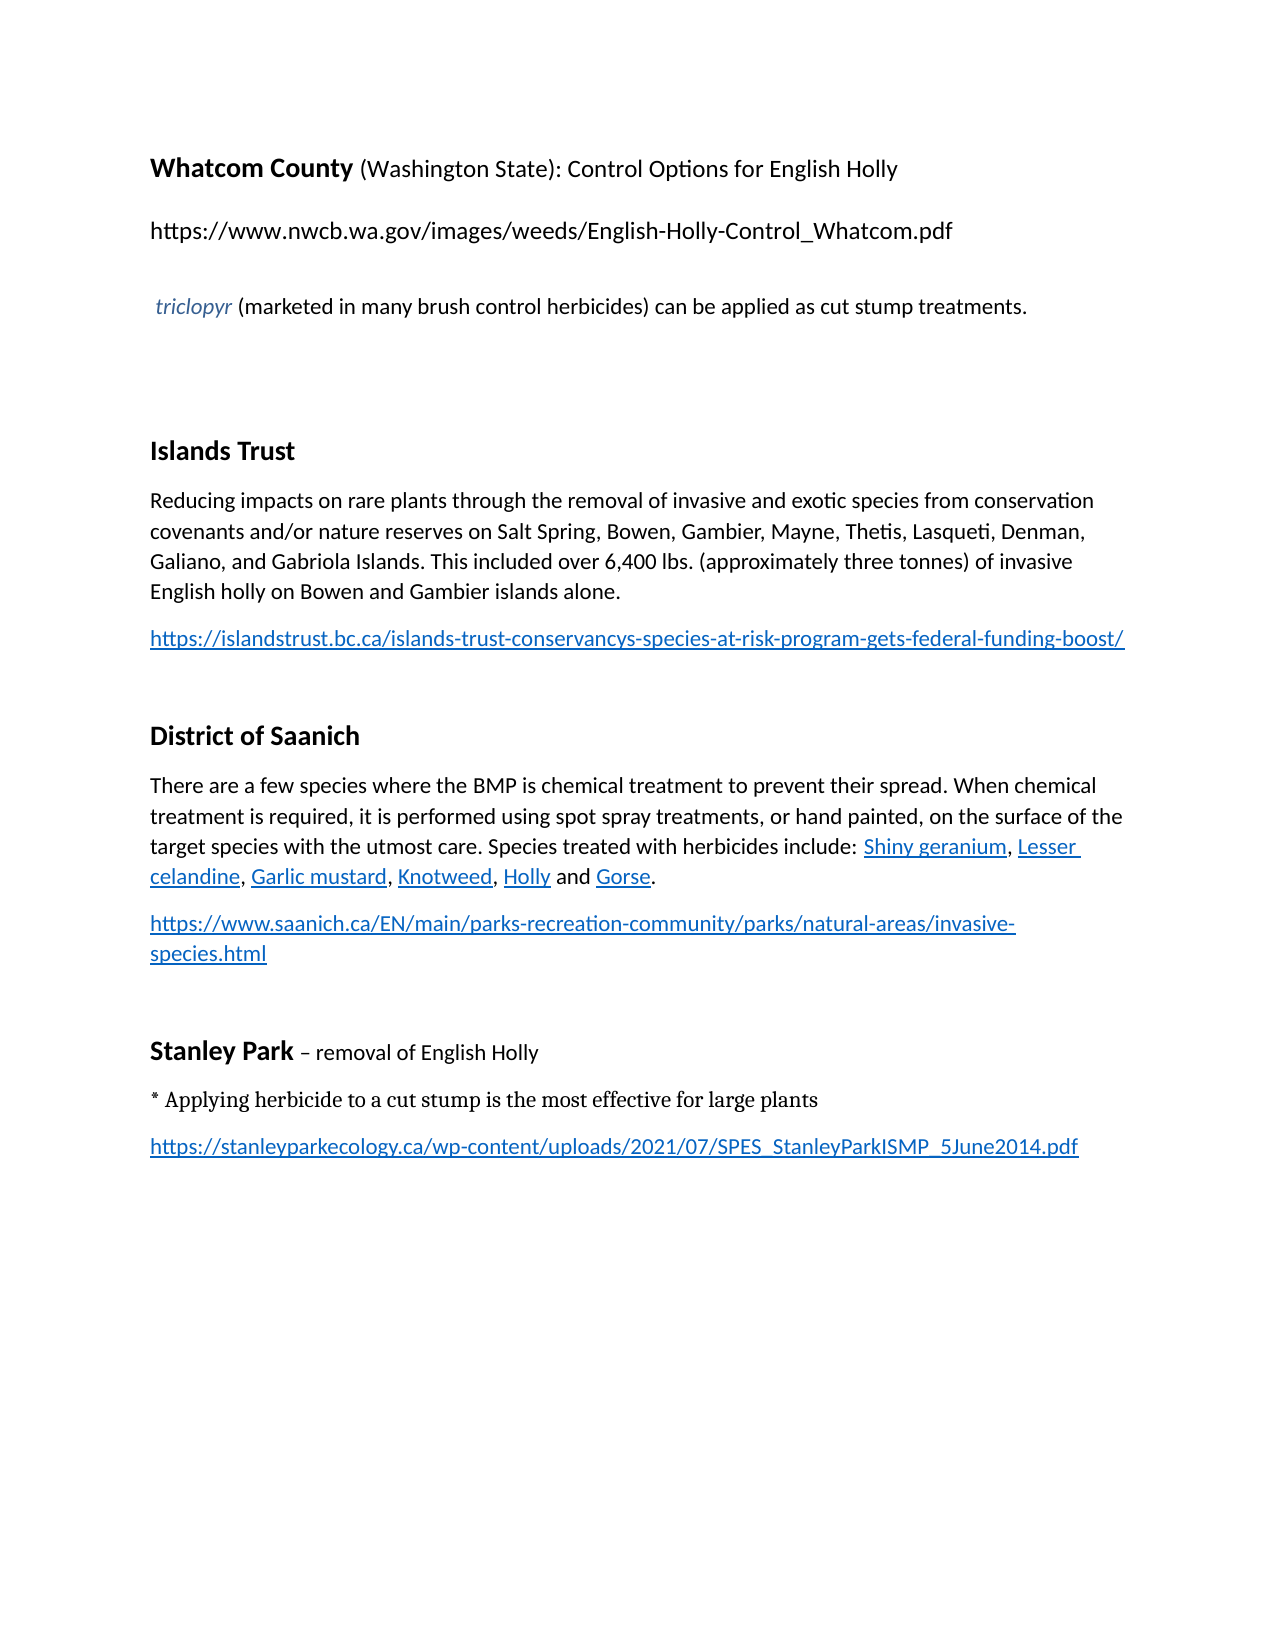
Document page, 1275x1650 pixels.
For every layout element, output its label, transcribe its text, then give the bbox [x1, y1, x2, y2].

text triclopyr (marketed in many brush control herbicides) can be applied as cut stump treatments. [150, 292, 1125, 320]
text https://stanleyparkecology.ca/wp-content/uploads/2021/07/SPES_StanleyParkISMP_5June2014.pdf [150, 1132, 1125, 1160]
text * Applying herbicide to a cut stump is the most effective for large plants [150, 1087, 1125, 1113]
text https://www.nwcb.wa.gov/images/weeds/English-Holly-Control_Whatcom.pdf [150, 215, 1125, 245]
text Whatcom County (Washington State): Control Options for English Holly [150, 150, 1125, 184]
text There are a few species where the BMP is chemical treatment to prevent their spread. When chemical treatment is required, it is performed using spot spray treatments, or hand painted, on the surface of the target species with the utmost care. Species treated with herbicides include: Shiny geranium, Lesser celandine, Garlic mustard, Knotweed, Holly and Gorse. [150, 772, 1125, 890]
text Reducing impacts on rare plants through the removal of invasive and exotic species from conservation covenants and/or nature reserves on Salt Spring, Bowen, Gambier, Mayne, Thetis, Lasqueti, Denman, Galiano, and Gabriola Islands. This included over 6,400 lbs. (approximately three tonnes) of invasive English holly on Bowen and Gambier islands alone. [150, 487, 1125, 605]
text https://www.saanich.ca/EN/main/parks-recreation-community/parks/natural-areas/invasive-species.html [150, 909, 1125, 967]
text District of Saanich [150, 718, 1125, 752]
text https://islandstrust.bc.ca/islands-trust-conservancys-species-at-risk-program-gets-federal-funding-boost/ [150, 624, 1125, 648]
text Islands Trust [150, 433, 1125, 467]
text Stanley Park – removal of English Holly [150, 1033, 1125, 1067]
